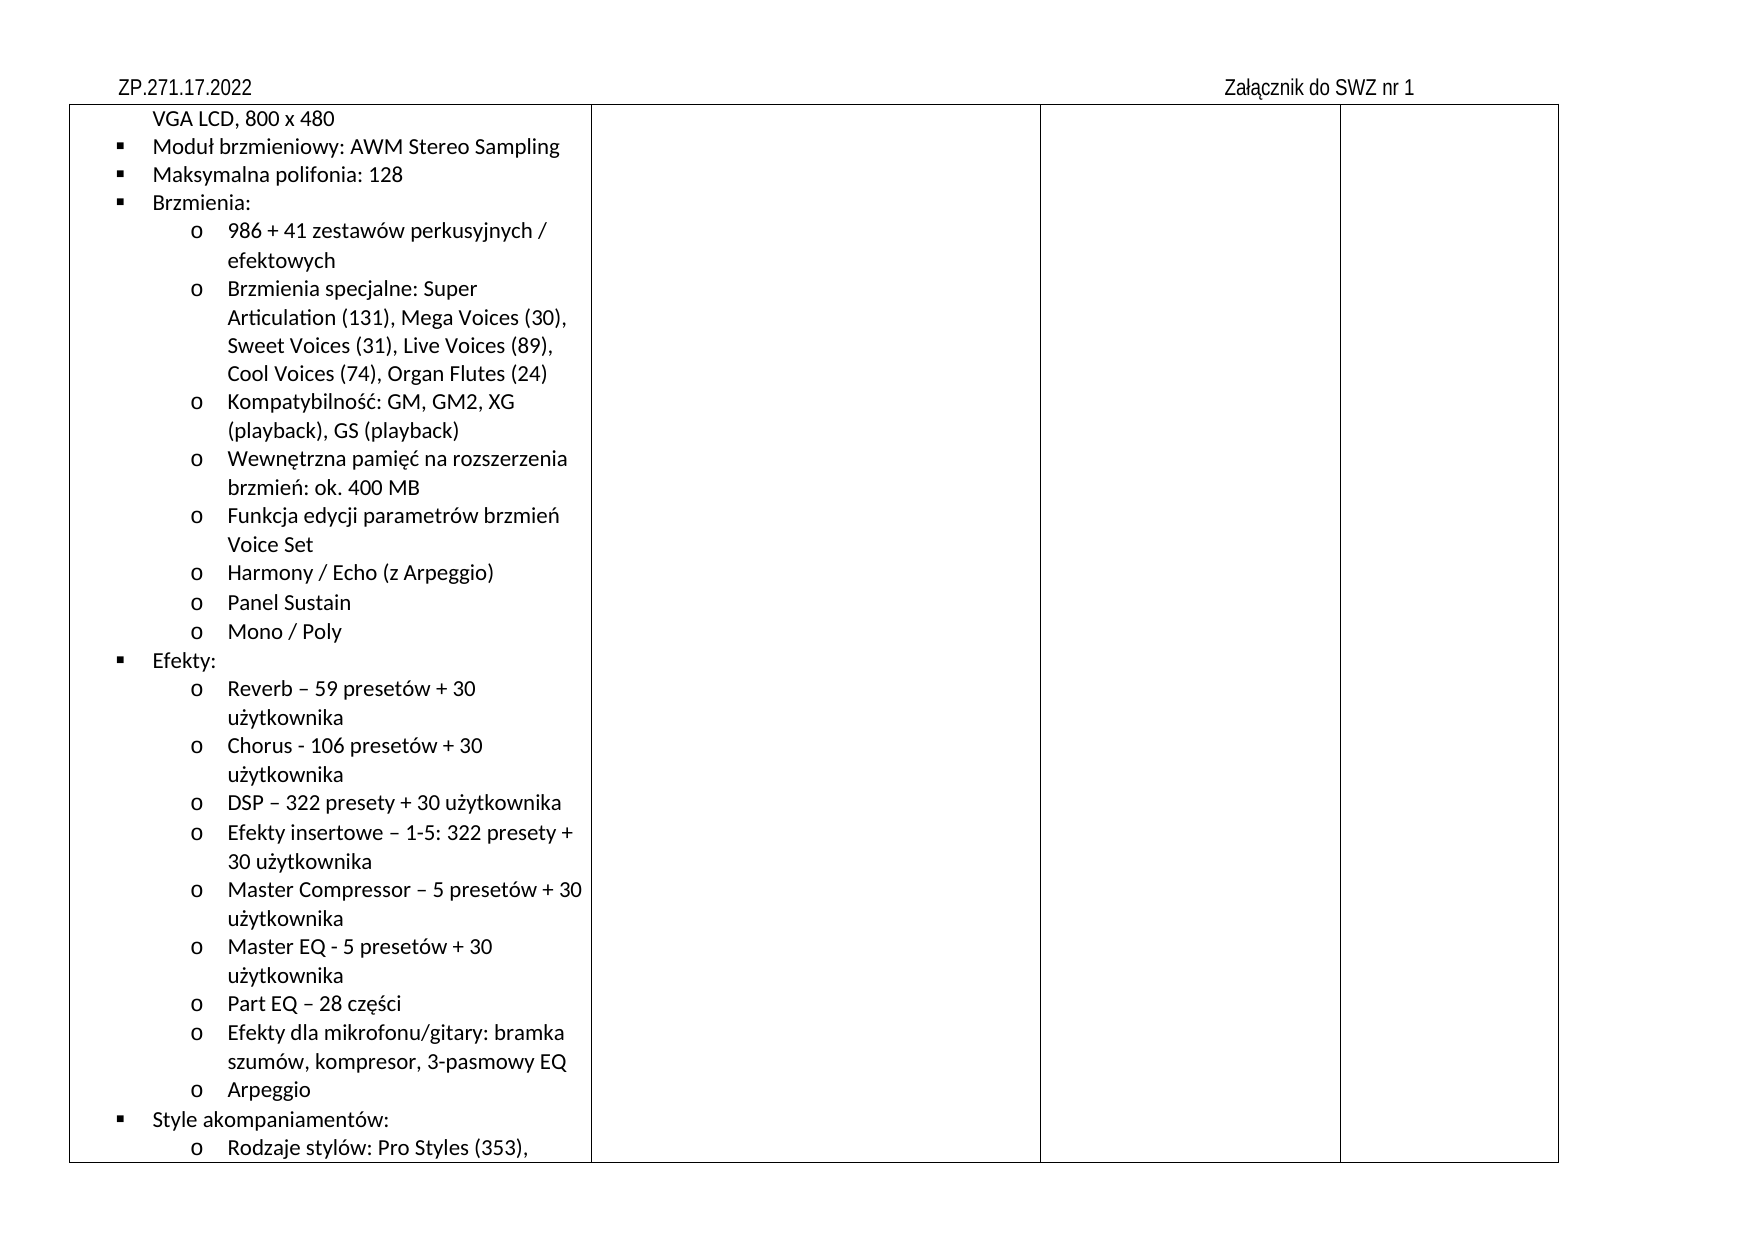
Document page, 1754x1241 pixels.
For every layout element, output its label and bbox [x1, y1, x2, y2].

table_cell [1041, 105, 1340, 1162]
table_cell [592, 105, 1040, 1162]
table_cell [1341, 105, 1558, 1162]
table_cell [70, 105, 591, 1162]
